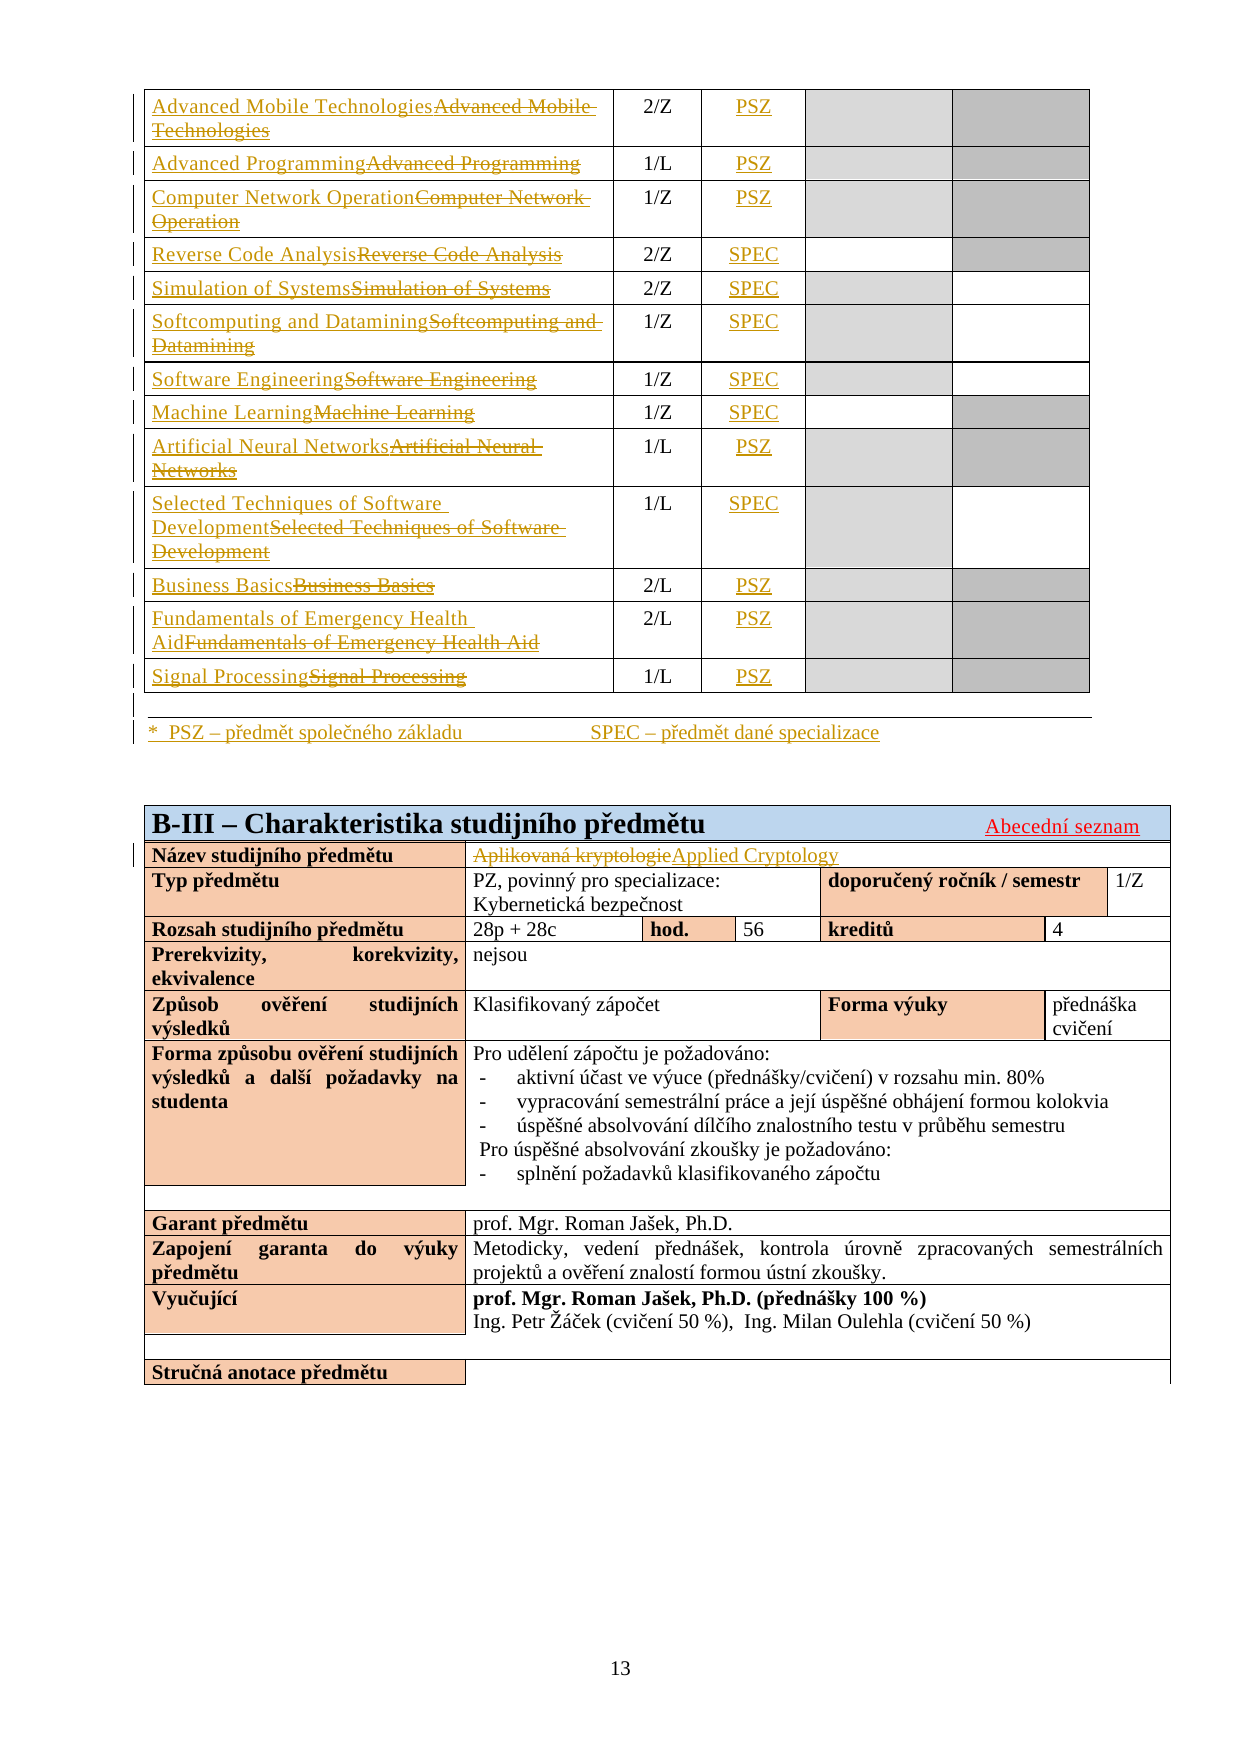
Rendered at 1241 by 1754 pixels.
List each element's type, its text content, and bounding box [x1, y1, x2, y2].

table_header B-III – Charakteristika studijního předmětu [145, 806, 1170, 840]
table_cell [702, 272, 805, 304]
table_cell [806, 569, 952, 601]
table_cell [806, 272, 952, 304]
table_cell [953, 238, 1089, 271]
table_cell [806, 147, 952, 179]
table_cell [145, 487, 613, 567]
table_cell 1/L [614, 147, 701, 179]
table_cell prof. Mgr. Roman Jašek, Ph.D. (přednášky 100 %) Ing. Petr Žáček (cvičení 50 %), Ing. Milan Oulehla (cvičení 50 %) [466, 1285, 1170, 1333]
table_cell 1/Z [614, 363, 701, 395]
table_cell [953, 363, 1089, 395]
table_cell 1/L [614, 429, 701, 486]
table_cell [466, 843, 1170, 867]
table_cell [953, 487, 1089, 567]
table_cell [145, 181, 613, 237]
table_cell [145, 363, 613, 395]
table_cell [702, 305, 805, 361]
table_cell přednáška cvičení [1046, 991, 1170, 1039]
table_cell Rozsah studijního předmětu [145, 917, 465, 941]
table_cell [806, 90, 952, 146]
table_cell 2/L [614, 569, 701, 601]
table_cell [145, 1185, 1170, 1210]
table_cell 1/L [614, 659, 701, 692]
table_cell 1/L [614, 487, 701, 567]
table_cell [953, 602, 1089, 658]
table_cell [145, 396, 613, 428]
table_cell 1/Z [614, 396, 701, 428]
table_cell Stručná anotace předmětu [145, 1360, 465, 1384]
table_cell 4 [1046, 917, 1170, 941]
table_cell [953, 147, 1089, 179]
table_cell [953, 659, 1089, 692]
table_cell Forma způsobu ověření studijních výsledků a další požadavky na studenta [145, 1041, 465, 1185]
table_cell [806, 487, 952, 567]
table_cell [702, 429, 805, 486]
table_cell 2/L [614, 602, 701, 658]
table_cell hod. [643, 917, 735, 941]
table_cell [145, 659, 613, 692]
table_cell [702, 90, 805, 146]
table_cell [953, 305, 1089, 361]
table_cell [953, 181, 1089, 237]
table_cell [145, 90, 613, 146]
table_cell [806, 602, 952, 658]
table_cell [702, 602, 805, 658]
table_cell [702, 238, 805, 271]
table_cell [806, 659, 952, 692]
table_cell [466, 1360, 1170, 1384]
table_cell [806, 238, 952, 271]
table_cell 1/Z [614, 181, 701, 237]
table_cell [953, 272, 1089, 304]
table_cell [145, 602, 613, 658]
table_cell 1/Z [614, 305, 701, 361]
table_cell [806, 181, 952, 237]
table_cell [953, 396, 1089, 428]
table_cell [145, 305, 613, 361]
table_cell [702, 181, 805, 237]
table_cell Prerekvizity, korekvizity, ekvivalence [145, 942, 465, 990]
table_cell [145, 569, 613, 601]
table_cell [806, 363, 952, 395]
table_cell prof. Mgr. Roman Jašek, Ph.D. [466, 1211, 1170, 1235]
table_cell [806, 429, 952, 486]
table_cell 1/Z [1108, 868, 1170, 916]
table_cell [702, 569, 805, 601]
table_cell [702, 363, 805, 395]
table_cell [145, 272, 613, 304]
table_cell 56 [736, 917, 820, 941]
table_cell [145, 1334, 1170, 1359]
table_cell [806, 396, 952, 428]
table_cell [702, 147, 805, 179]
table_cell doporučený ročník / semestr [821, 868, 1107, 916]
table_cell Název studijního předmětu [145, 843, 465, 867]
table_cell [702, 659, 805, 692]
table_cell [145, 429, 613, 486]
table_cell 2/Z [614, 238, 701, 271]
table_cell 2/Z [614, 272, 701, 304]
table_cell Pro udělení zápočtu je požadováno: aktivní účast ve výuce (přednášky/cvičení) v rozsahu min. 80% vypracování semestrální práce a její úspěšné obhájení formou kolokvia úspěšné absolvování dílčího znalostního testu v průběhu semestru Pro úspěšné absolvování zkoušky je požadováno: splnění požadavků klasifikovaného zápočtu [466, 1041, 1170, 1185]
table_cell Klasifikovaný zápočet [466, 991, 820, 1039]
table_cell [702, 396, 805, 428]
table_cell 28p + 28c [466, 917, 642, 941]
table_cell Garant předmětu [145, 1211, 465, 1235]
table_cell nejsou [466, 942, 1170, 990]
table_cell [702, 487, 805, 567]
table_cell [953, 90, 1089, 146]
table_cell [145, 238, 613, 271]
table_cell kreditů [821, 917, 1044, 941]
table_cell [953, 429, 1089, 486]
table_cell 2/Z [614, 90, 701, 146]
table_cell [953, 569, 1089, 601]
table_cell Zapojení garanta do výuky předmětu [145, 1236, 465, 1284]
table_cell PZ, povinný pro specializace: Kybernetická bezpečnost [466, 868, 820, 916]
table_cell Způsob ověření studijních výsledků [145, 991, 465, 1039]
table_cell Typ předmětu [145, 868, 465, 916]
table_cell [806, 305, 952, 361]
table_cell Metodicky, vedení přednášek, kontrola úrovně zpracovaných semestrálních projektů a ověření znalostí formou ústní zkoušky. [466, 1236, 1170, 1284]
table_cell Vyučující [145, 1285, 465, 1333]
table_cell Forma výuky [821, 991, 1044, 1039]
table_cell [145, 147, 613, 179]
